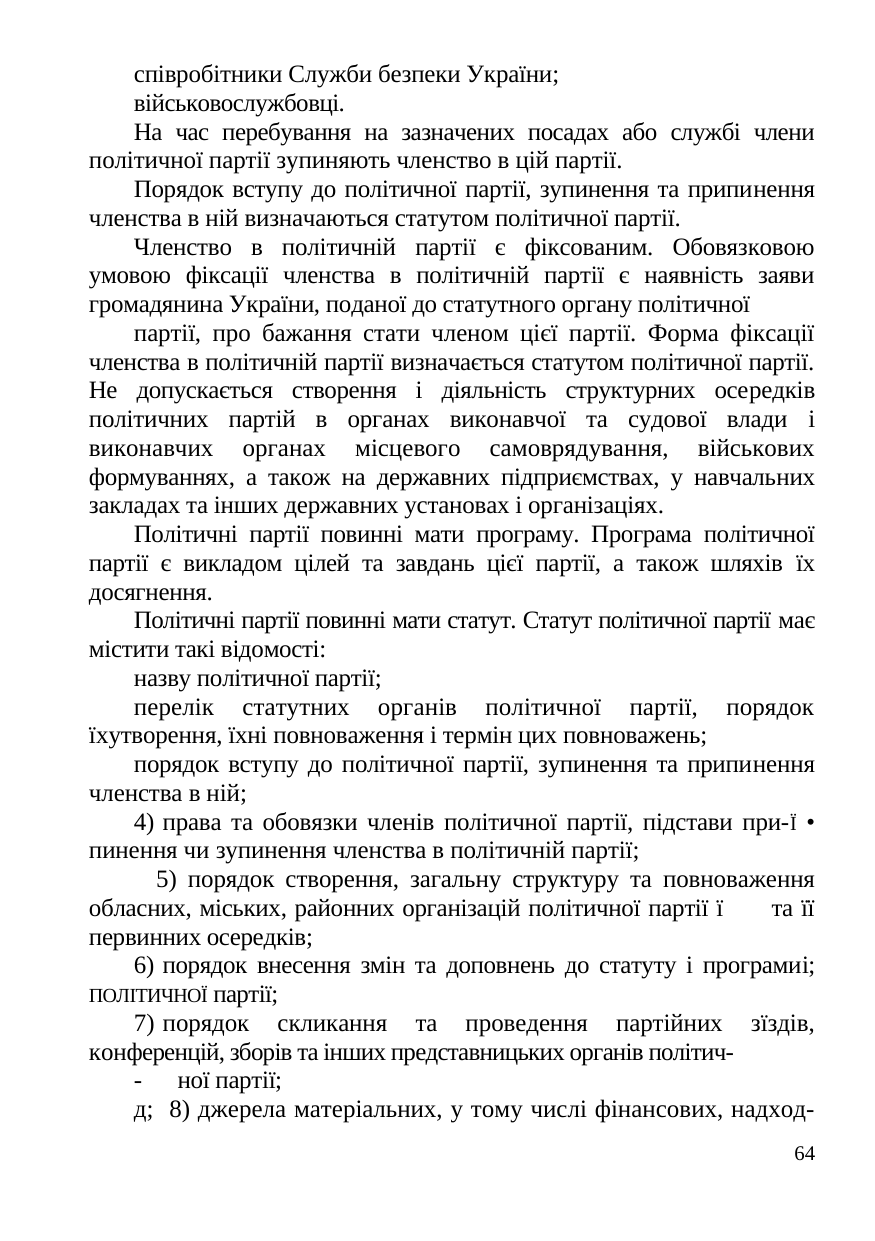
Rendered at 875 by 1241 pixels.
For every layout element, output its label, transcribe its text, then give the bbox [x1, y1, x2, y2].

text 7) порядок скликання та проведення партійних зїздів, конференцій, зборів та інших представницьких органів політич- [89, 1008, 815, 1065]
text 6) порядок внесення змін та доповнень до статуту і програмиі; політичної партії; [89, 950, 815, 1008]
text назву політичної партії; [89, 663, 815, 692]
text порядок вступу до політичної партії, зупинення та припинення членства в ній; [89, 749, 815, 807]
text співробітники Служби безпеки України; [89, 59, 815, 88]
text Політичні партії повинні мати програму. Програма політичної партії є викладом цілей та завдань цієї партії, а також шляхів їх досягнення. [89, 519, 815, 605]
text - ної партії; [89, 1065, 815, 1094]
text 5) порядок створення, загальну структуру та повноваження обласних, міських, районних організацій політичної партії ї та її первинних осередків; [89, 864, 815, 950]
text 4) права та обовязки членів політичної партії, підстави при-ї • пинення чи зупинення членства в політичній партії; [89, 807, 815, 864]
text На час перебування на зазначених посадах або службі члени політичної партії зупиняють членство в цій партії. [89, 117, 815, 174]
text Політичні партії повинні мати статут. Статут політичної партії має містити такі відомості: [89, 605, 815, 663]
text військовослужбовці. [89, 88, 815, 117]
text Порядок вступу до політичної партії, зупинення та припинення членства в ній визначаються статутом політичної партії. [89, 174, 815, 232]
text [89, 1094, 815, 1123]
text партії, про бажання стати членом цієї партії. Форма фіксації членства в політичній партії визначається статутом політичної партії. Не допускається створення і діяльність структурних осередків політичних партій в органах виконавчої та судової влади і виконавчих органах місцевого самоврядування, військових формуваннях, а також на державних підприємствах, у навчальних закладах та інших державних установах і організаціях. [89, 318, 815, 519]
text перелік статутних органів політичної партії, порядок їхутворення, їхні повноваження і термін цих повноважень; [89, 692, 815, 749]
text Членство в політичній партії є фіксованим. Обовязковою умовою фіксації членства в політичній партії є наявність заяви громадянина України, поданої до статутного органу політичної [89, 232, 815, 318]
